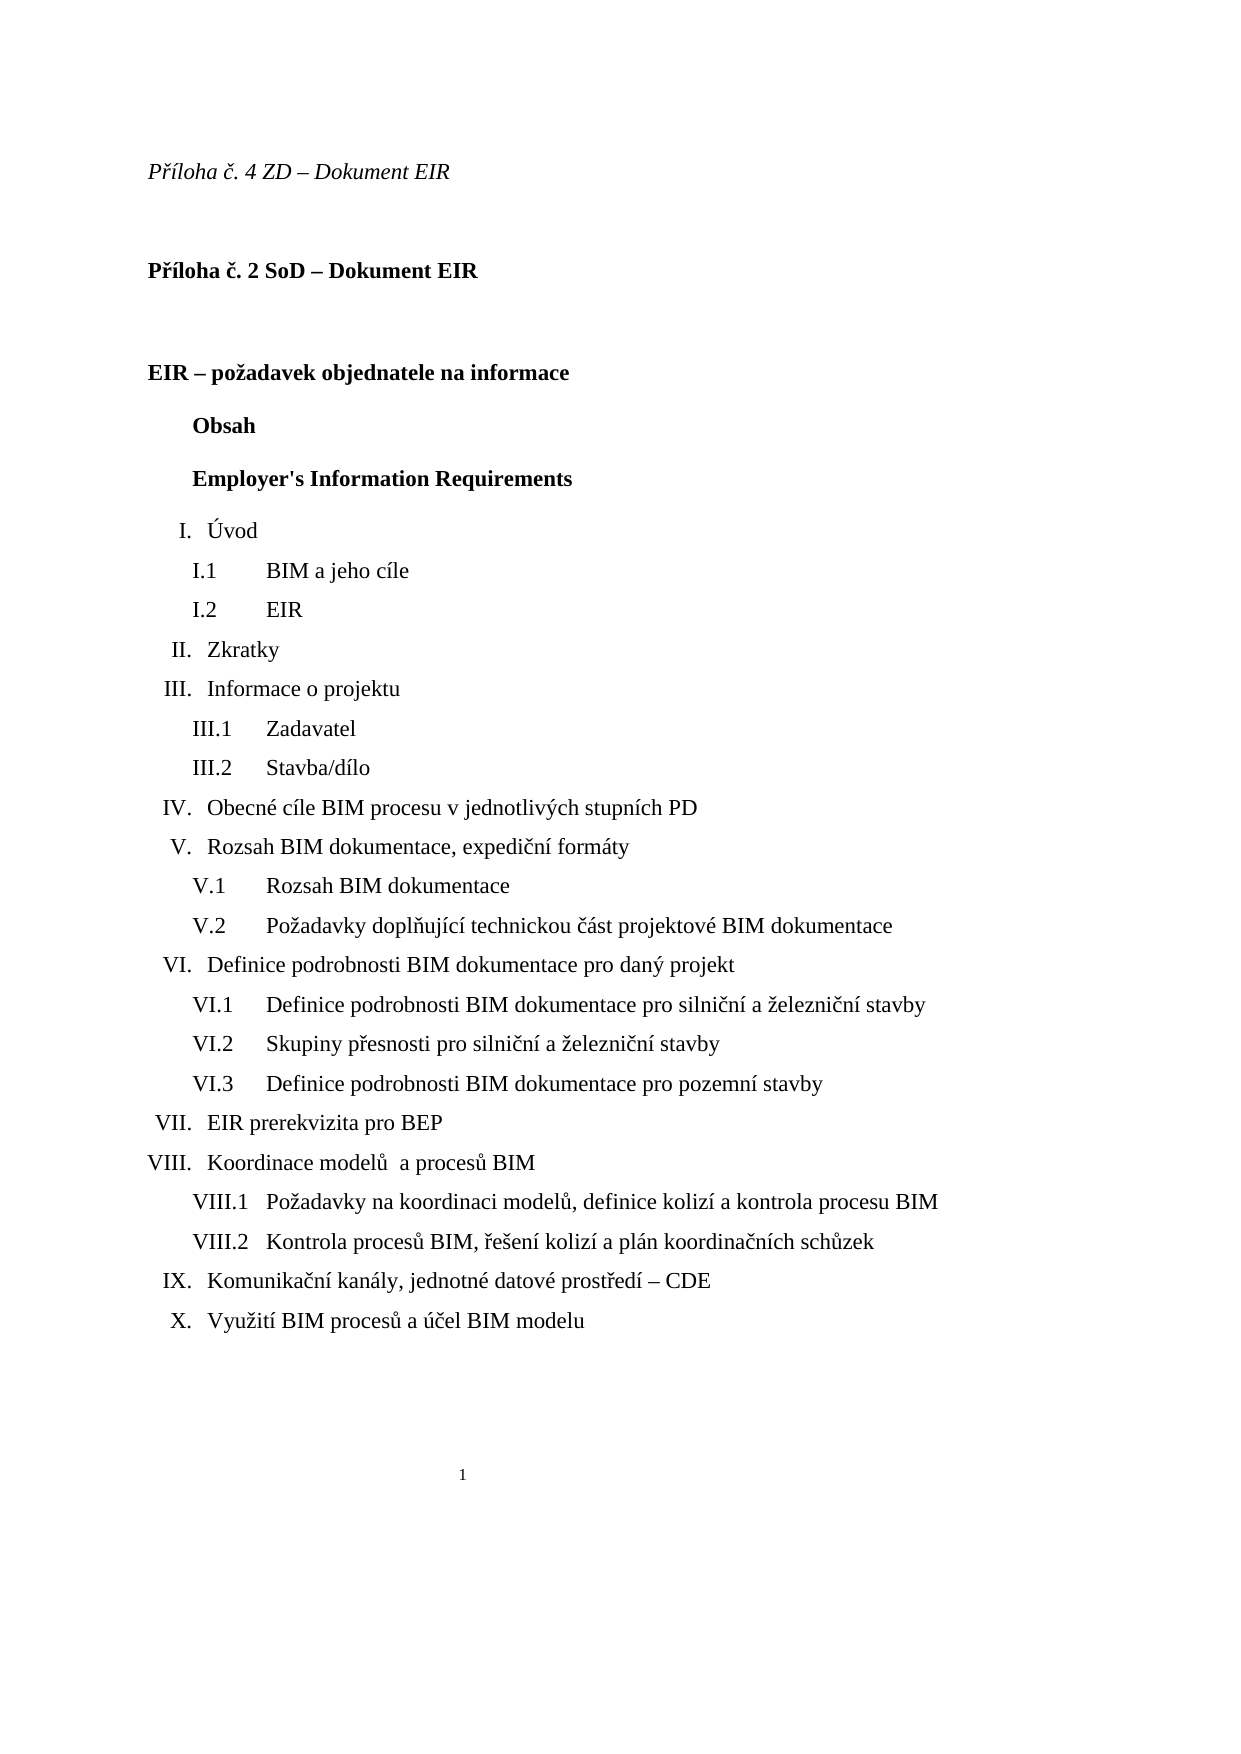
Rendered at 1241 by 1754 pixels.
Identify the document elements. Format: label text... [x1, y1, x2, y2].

list Požadavky na koordinaci modelů, definice kolizí a kontrola procesu BIM [192, 1188, 1123, 1215]
list Definice podrobnosti BIM dokumentace pro pozemní stavby [192, 1070, 1123, 1096]
list Definice podrobnosti BIM dokumentace pro daný projekt [192, 952, 1123, 978]
list Skupiny přesnosti pro silniční a železniční stavby [192, 1031, 1123, 1057]
list Koordinace modelů a procesů BIM [192, 1149, 1123, 1175]
list EIR prerekvizita pro BEP [192, 1109, 1123, 1136]
list Stavba/dílo [192, 754, 1123, 781]
text Obsah [192, 412, 1123, 438]
list Definice podrobnosti BIM dokumentace pro silniční a železniční stavby [192, 991, 1123, 1017]
list Rozsah BIM dokumentace [192, 873, 1123, 899]
list Zadavatel [192, 715, 1123, 741]
list Požadavky doplňující technickou část projektové BIM dokumentace [192, 912, 1123, 938]
subtitle Příloha č. 2 SoD – Dokument EIR [148, 259, 1123, 283]
list Obecné cíle BIM procesu v jednotlivých stupních PD [192, 794, 1123, 820]
list BIM a jeho cíle [192, 557, 1123, 583]
text Employer's Information Requirements [192, 464, 1123, 491]
list EIR [192, 596, 1123, 623]
list Kontrola procesů BIM, řešení kolizí a plán koordinačních schůzek [192, 1228, 1123, 1254]
list Informace o projektu [192, 675, 1123, 702]
list Zkratky [192, 636, 1123, 662]
list Komunikační kanály, jednotné datové prostředí – CDE [192, 1267, 1123, 1294]
text EIR – požadavek objednatele na informace [148, 359, 1123, 386]
list Rozsah BIM dokumentace, expediční formáty [192, 833, 1123, 859]
list Úvod [192, 517, 1123, 544]
list Využití BIM procesů a účel BIM modelu [192, 1307, 1123, 1333]
